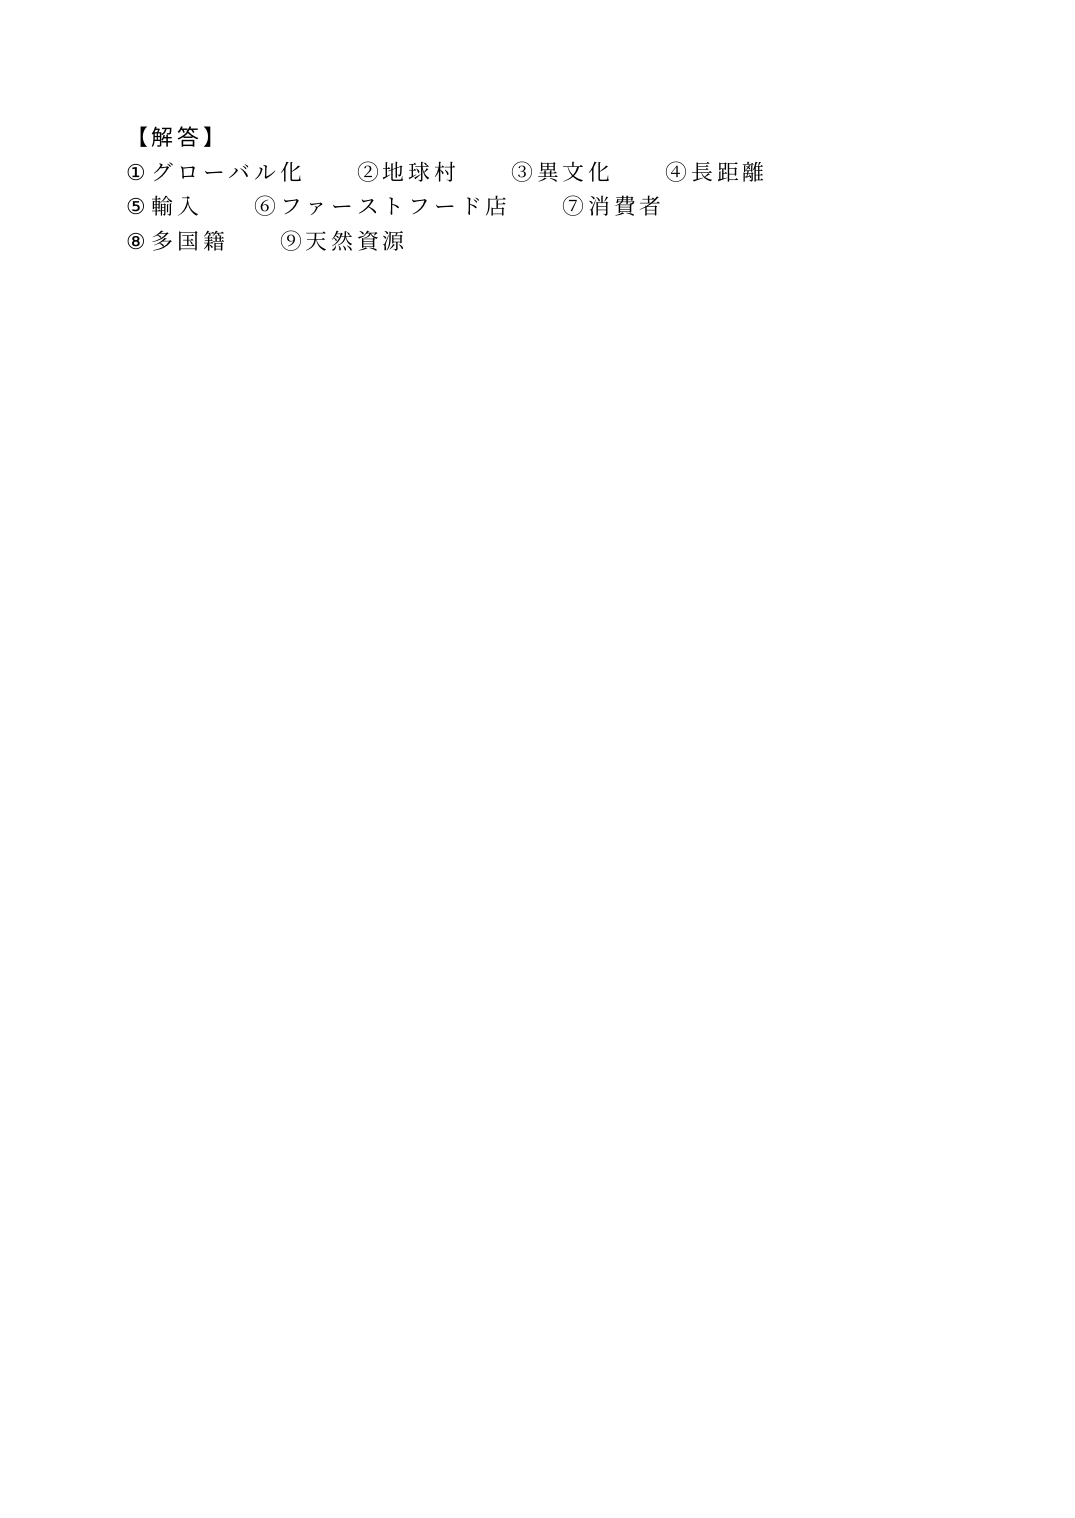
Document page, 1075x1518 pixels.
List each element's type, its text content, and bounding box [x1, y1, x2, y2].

text ⑧多国籍 ⑨天然資源 [126, 223, 949, 257]
text ①グローバル化 ②地球村 ③異文化 ④長距離 [126, 153, 949, 188]
text 【解答】 [126, 119, 949, 153]
text ⑤輸入 ⑥ファーストフード店 ⑦消費者 [126, 188, 949, 223]
